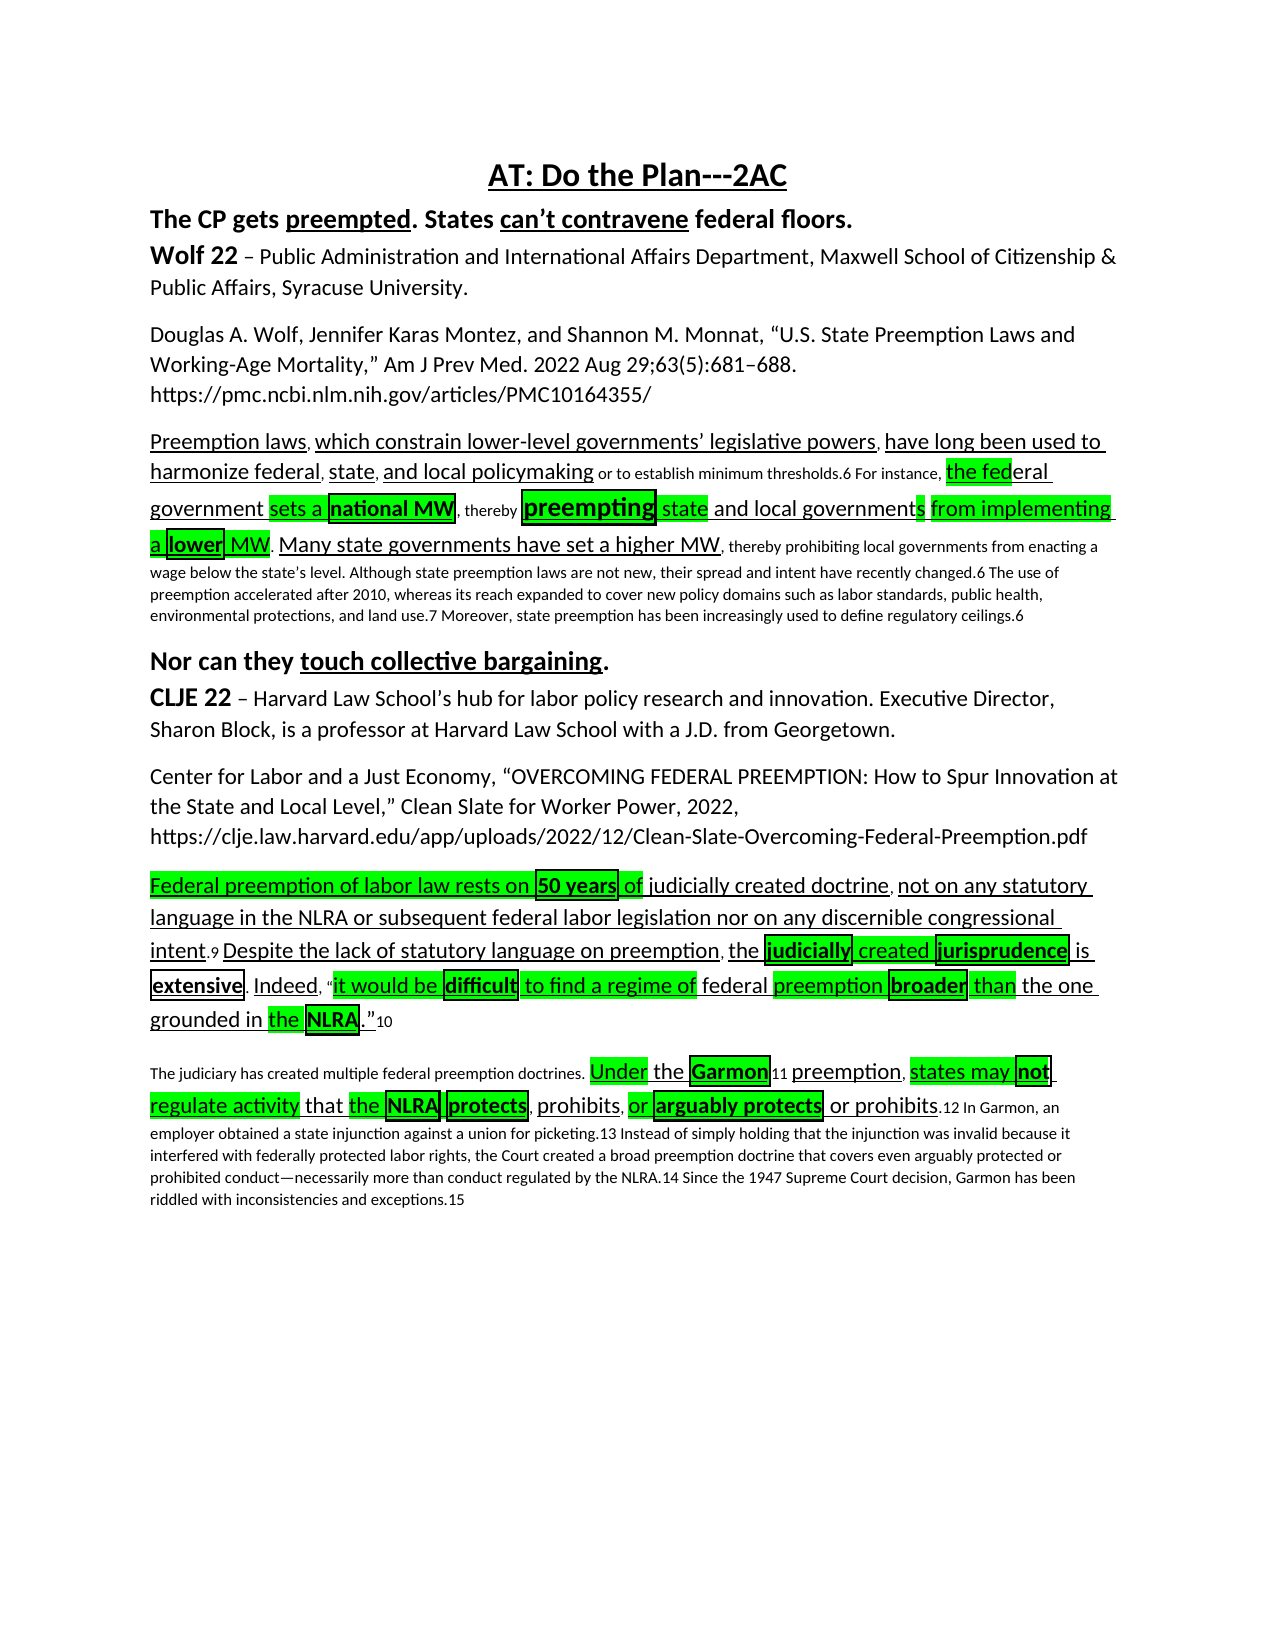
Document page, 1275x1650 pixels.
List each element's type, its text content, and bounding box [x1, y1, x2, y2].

subtitle The CP gets preempted. States can’t contravene federal floors. [150, 202, 1125, 235]
text CLJE 22 – Harvard Law School’s hub for labor policy research and innovation. Executive Director, Sharon Block, is a professor at Harvard Law School with a J.D. from Georgetown. [150, 680, 1125, 743]
subtitle Nor can they touch collective bargaining. [150, 644, 1125, 677]
subtitle AT: Do the Plan---2AC [150, 154, 1125, 195]
text Wolf 22 – Public Administration and International Affairs Department, Maxwell School of Citizenship & Public Affairs, Syracuse University. [150, 238, 1125, 301]
text Preemption laws, which constrain lower-level governments’ legislative powers, have long been used to harmonize federal, state, and local policymaking or to establish minimum thresholds.6 For instance, the federal government sets a national MW, thereby preempting state and local governments from implementing a lower MW. Many state governments have set a higher MW, thereby prohibiting local governments from enacting a wage below the state’s level. Although state preemption laws are not new, their spread and intent have recently changed.6 The use of preemption accelerated after 2010, whereas its reach expanded to cover new policy domains such as labor standards, public health, environmental protections, and land use.7 Moreover, state preemption has been increasingly used to define regulatory ceilings.6 [150, 427, 1125, 626]
text The judiciary has created multiple federal preemption doctrines. Under the Garmon11 preemption, states may not regulate activity that the NLRA protects, prohibits, or arguably protects or prohibits.12 In Garmon, an employer obtained a state injunction against a union for picketing.13 Instead of simply holding that the injunction was invalid because it interfered with federally protected labor rights, the Court created a broad preemption doctrine that covers even arguably protected or prohibited conduct—necessarily more than conduct regulated by the NLRA.14 Since the 1947 Supreme Court decision, Garmon has been riddled with inconsistencies and exceptions.15 [150, 1055, 1125, 1209]
text Federal preemption of labor law rests on 50 years of judicially created doctrine, not on any statutory language in the NLRA or subsequent federal labor legislation nor on any discernible congressional intent.9 Despite the lack of statutory language on preemption, the judicially created jurisprudence is extensive. Indeed, “it would be difficult to find a regime of federal preemption broader than the one grounded in the NLRA.”10 [150, 869, 1125, 1036]
text Douglas A. Wolf, Jennifer Karas Montez, and Shannon M. Monnat, “U.S. State Preemption Laws and Working-Age Mortality,” Am J Prev Med. 2022 Aug 29;63(5):681–688. https://pmc.ncbi.nlm.nih.gov/articles/PMC10164355/ [150, 320, 1125, 408]
text Center for Labor and a Just Economy, “OVERCOMING FEDERAL PREEMPTION: How to Spur Innovation at the State and Local Level,” Clean Slate for Worker Power, 2022, https://clje.law.harvard.edu/app/uploads/2022/12/Clean-Slate-Overcoming-Federal-Preemption.pdf [150, 762, 1125, 850]
